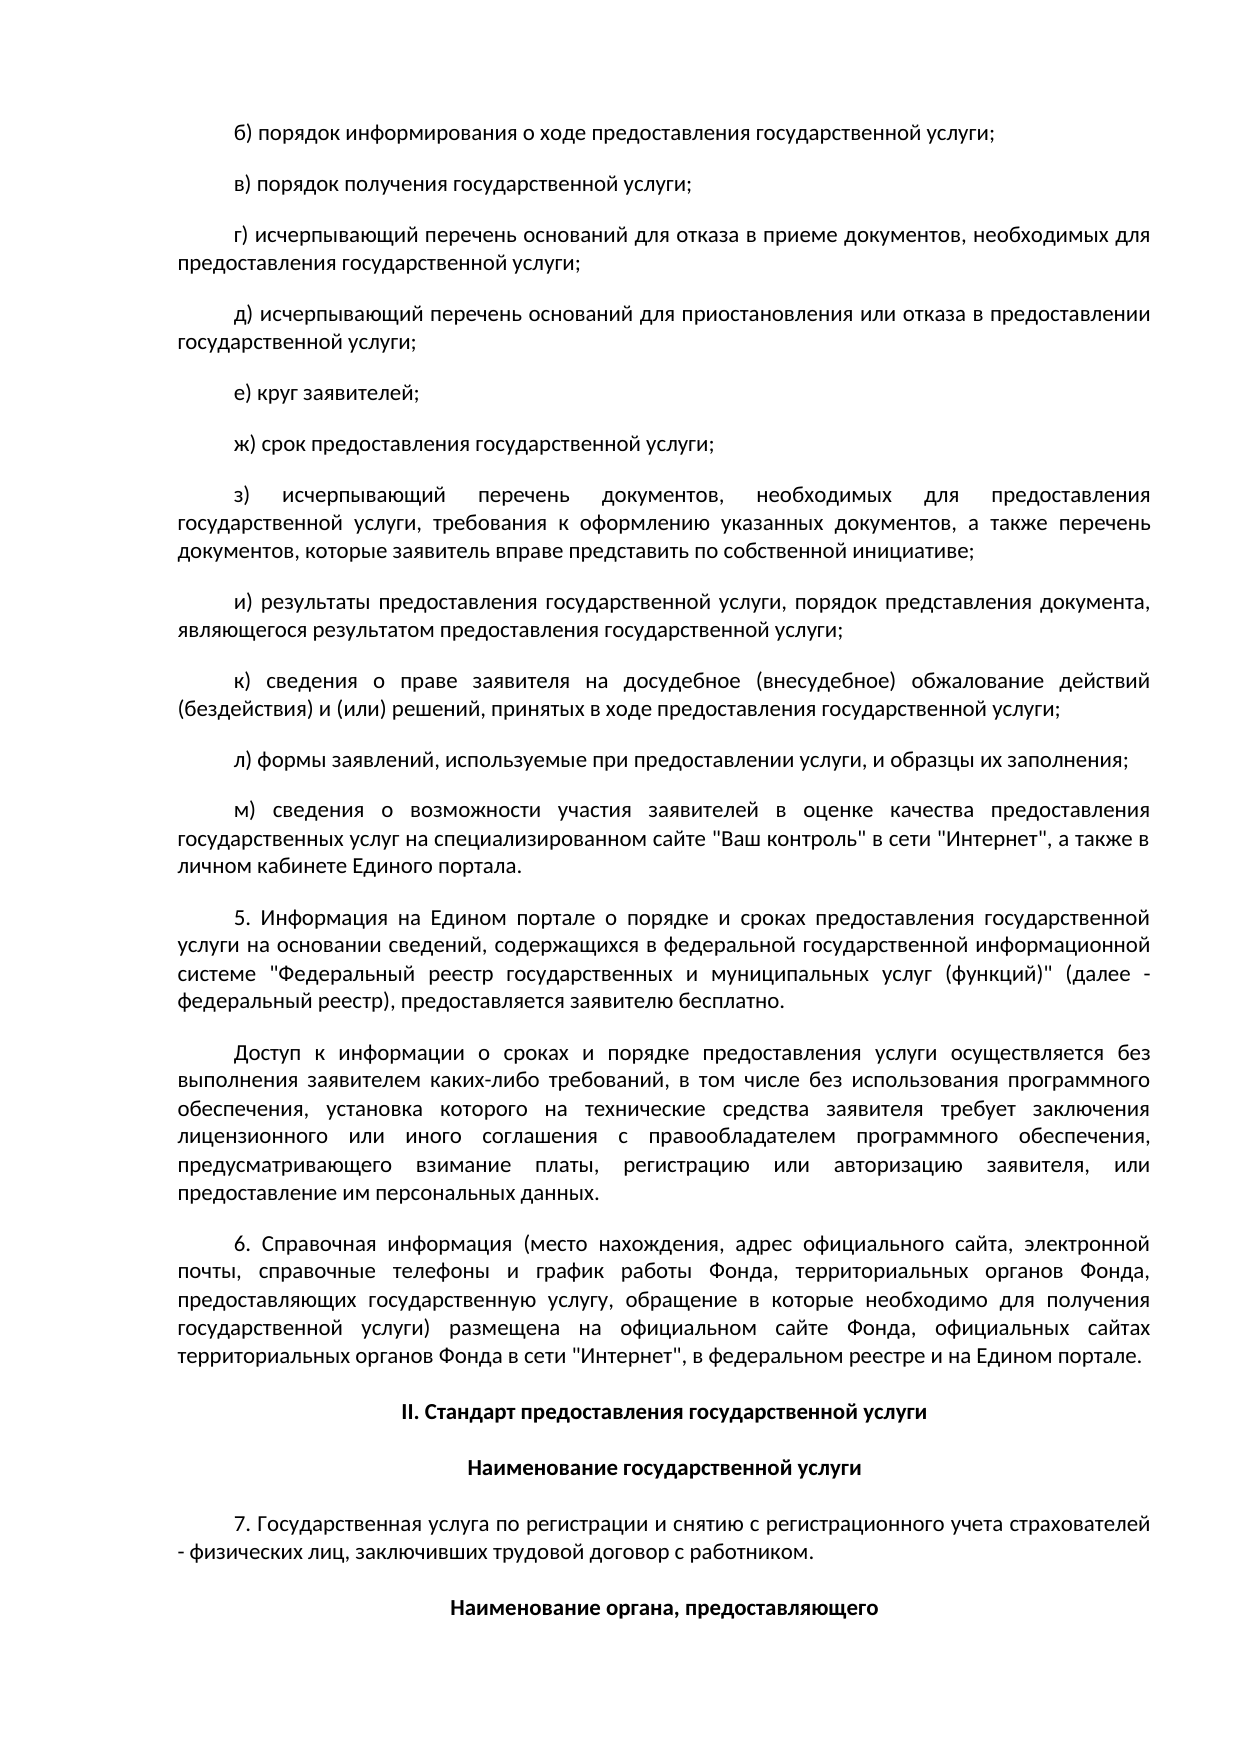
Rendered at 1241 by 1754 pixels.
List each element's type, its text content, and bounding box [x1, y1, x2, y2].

text в) порядок получения государственной услуги; [177, 169, 1152, 197]
text к) сведения о праве заявителя на досудебное (внесудебное) обжалование действий (бездействия) и (или) решений, принятых в ходе предоставления государственной услуги; [177, 666, 1152, 722]
title II. Стандарт предоставления государственной услуги [177, 1397, 1152, 1425]
text б) порядок информирования о ходе предоставления государственной услуги; [177, 118, 1152, 146]
text е) круг заявителей; [177, 378, 1152, 406]
title Наименование государственной услуги [177, 1453, 1152, 1481]
text м) сведения о возможности участия заявителей в оценке качества предоставления государственных услуг на специализированном сайте "Ваш контроль" в сети "Интернет", а также в личном кабинете Единого портала. [177, 796, 1152, 880]
text г) исчерпывающий перечень оснований для отказа в приеме документов, необходимых для предоставления государственной услуги; [177, 220, 1152, 276]
text з) исчерпывающий перечень документов, необходимых для предоставления государственной услуги, требования к оформлению указанных документов, а также перечень документов, которые заявитель вправе представить по собственной инициативе; [177, 480, 1152, 564]
text Доступ к информации о сроках и порядке предоставления услуги осуществляется без выполнения заявителем каких-либо требований, в том числе без использования программного обеспечения, установка которого на технические средства заявителя требует заключения лицензионного или иного соглашения с правообладателем программного обеспечения, предусматривающего взимание платы, регистрацию или авторизацию заявителя, или предоставление им персональных данных. [177, 1038, 1152, 1206]
text д) исчерпывающий перечень оснований для приостановления или отказа в предоставлении государственной услуги; [177, 299, 1152, 355]
text 7. Государственная услуга по регистрации и снятию с регистрационного учета страхователей - физических лиц, заключивших трудовой договор с работником. [177, 1509, 1152, 1565]
title Наименование органа, предоставляющего [177, 1593, 1152, 1621]
text и) результаты предоставления государственной услуги, порядок представления документа, являющегося результатом предоставления государственной услуги; [177, 587, 1152, 643]
text ж) срок предоставления государственной услуги; [177, 429, 1152, 457]
text 6. Справочная информация (место нахождения, адрес официального сайта, электронной почты, справочные телефоны и график работы Фонда, территориальных органов Фонда, предоставляющих государственную услугу, обращение в которые необходимо для получения государственной услуги) размещена на официальном сайте Фонда, официальных сайтах территориальных органов Фонда в сети "Интернет", в федеральном реестре и на Едином портале. [177, 1229, 1152, 1369]
text л) формы заявлений, используемые при предоставлении услуги, и образцы их заполнения; [177, 745, 1152, 773]
text 5. Информация на Едином портале о порядке и сроках предоставления государственной услуги на основании сведений, содержащихся в федеральной государственной информационной системе "Федеральный реестр государственных и муниципальных услуг (функций)" (далее - федеральный реестр), предоставляется заявителю бесплатно. [177, 903, 1152, 1015]
